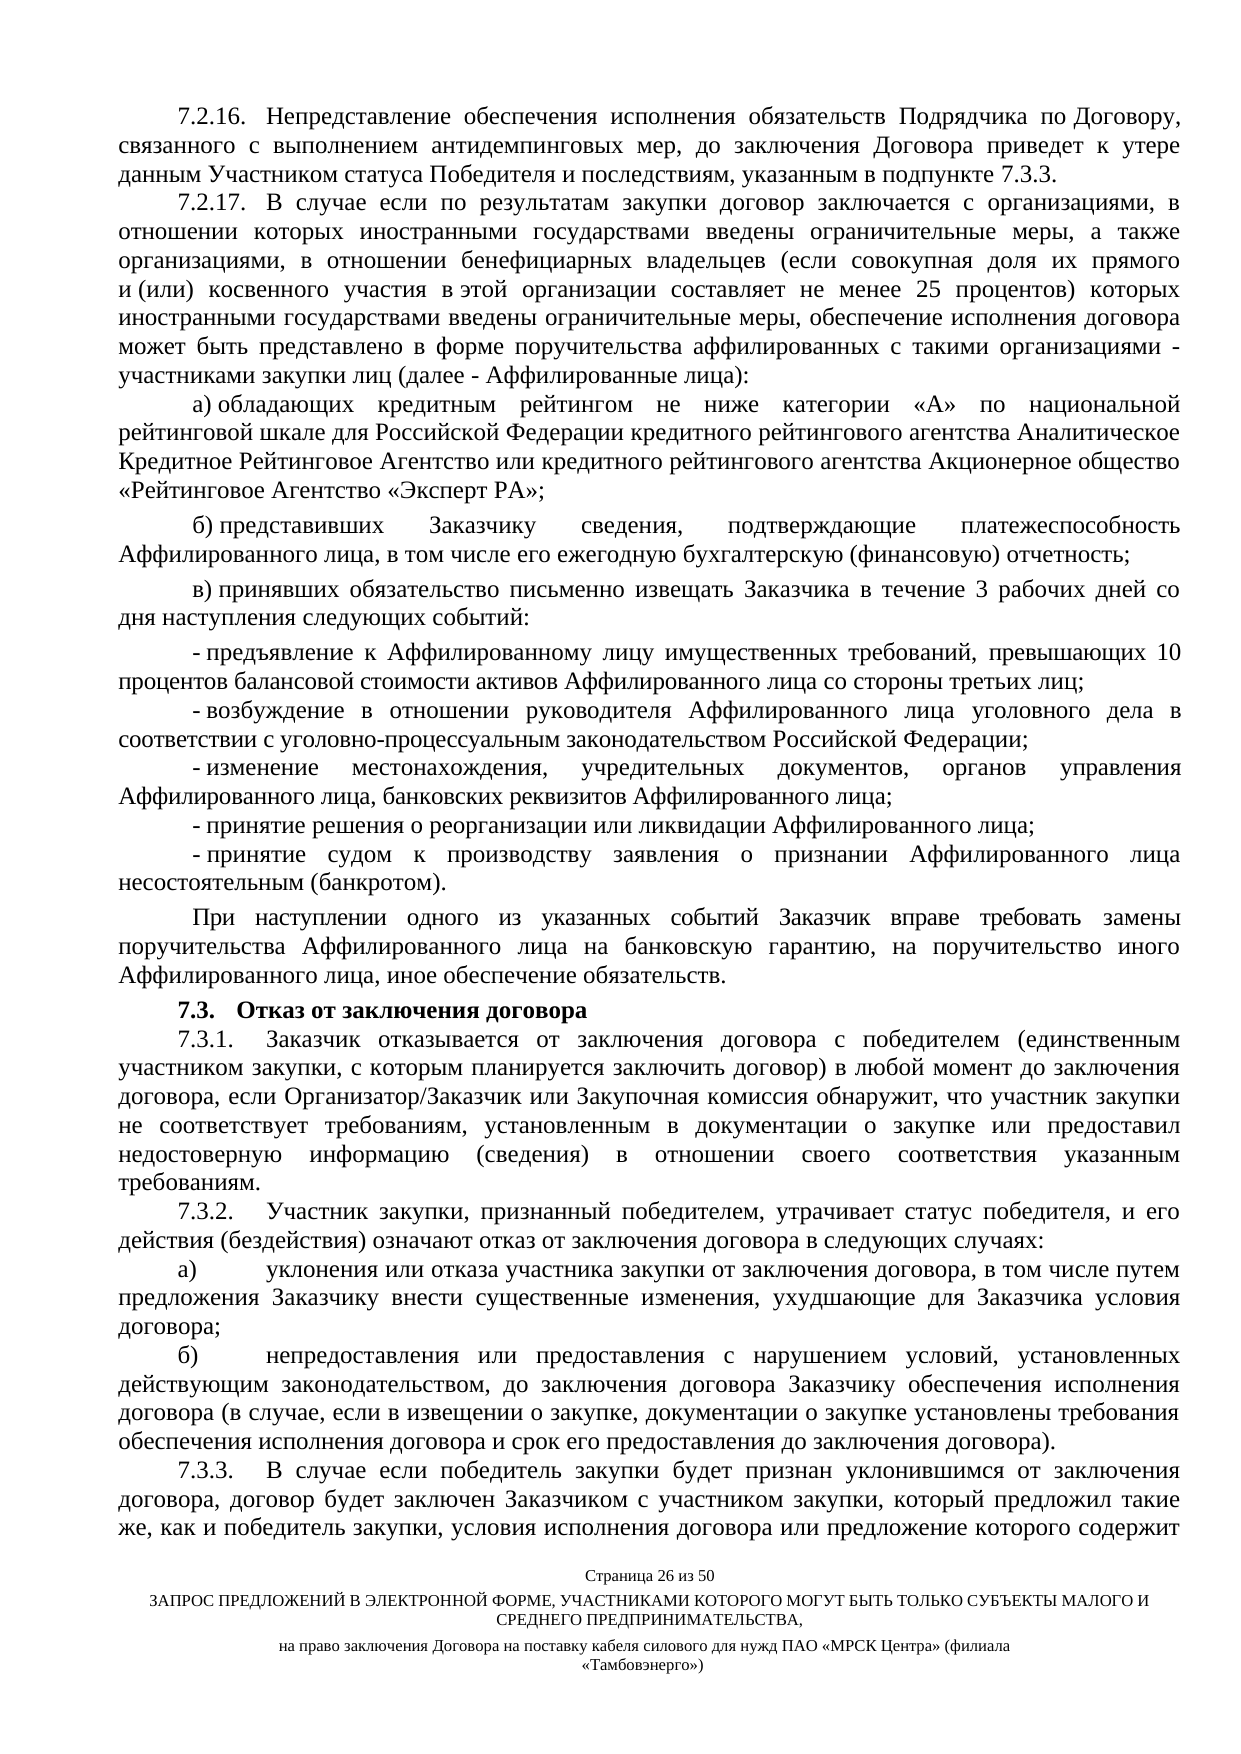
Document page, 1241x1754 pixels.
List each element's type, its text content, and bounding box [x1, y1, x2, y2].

text б) представивших Заказчику сведения, подтверждающие платежеспособность Аффилированного лица, в том числе его ежегодную бухгалтерскую (финансовую) отчетность; [118, 510, 1181, 567]
list предъявление к Аффилированному лицу имущественных требований, превышающих 10 процентов балансовой стоимости активов Аффилированного лица со стороны третьих лиц; [118, 637, 1181, 695]
text - принятие судом к производству заявления о признании Аффилированного лица несостоятельным (банкротом). [118, 839, 1181, 896]
text При наступлении одного из указанных событий Заказчик вправе требовать замены поручительства Аффилированного лица на банковскую гарантию, на поручительство иного Аффилированного лица, иное обеспечение обязательств. [118, 902, 1181, 989]
text в) принявших обязательство письменно извещать Заказчика в течение 3 рабочих дней со дня наступления следующих событий: [118, 574, 1181, 631]
subtitle Непредставление обеспечения исполнения обязательств Подрядчика по Договору, связанного с выполнением антидемпинговых мер, до заключения Договора приведет к утере данным Участником статуса Победителя и последствиям, указанным в подпункте 7.3.3. [118, 101, 1181, 187]
list изменение местонахождения, учредительных документов, органов управления Аффилированного лица, банковских реквизитов Аффилированного лица; [118, 752, 1181, 810]
list принятие решения о реорганизации или ликвидации Аффилированного лица; [118, 810, 1181, 839]
list Участник закупки, признанный победителем, утрачивает статус победителя, и его действия (бездействия) означают отказ от заключения договора в следующих случаях: [118, 1196, 1181, 1254]
subtitle Отказ от заключения договора [118, 995, 1181, 1024]
text а) обладающих кредитным рейтингом не ниже категории «А» по национальной рейтинговой шкале для Российской Федерации кредитного рейтингового агентства Аналитическое Кредитное Рейтинговое Агентство или кредитного рейтингового агентства Акционерное общество «Рейтинговое Агентство «Эксперт РА»; [118, 389, 1181, 504]
list возбуждение в отношении руководителя Аффилированного лица уголовного дела в соответствии с уголовно-процессуальным законодательством Российской Федерации; [118, 695, 1181, 752]
subtitle В случае если по результатам закупки договор заключается с организациями, в отношении которых иностранными государствами введены ограничительные меры, а также организациями, в отношении бенефициарных владельцев (если совокупная доля их прямого и (или) косвенного участия в этой организации составляет не менее 25 процентов) которых иностранными государствами введены ограничительные меры, обеспечение исполнения договора может быть представлено в форме поручительства аффилированных с такими организациями - участниками закупки лиц (далее - Аффилированные лица): [118, 187, 1181, 389]
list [118, 1455, 1181, 1541]
list Заказчик отказывается от заключения договора с победителем (единственным участником закупки, с которым планируется заключить договор) в любой момент до заключения договора, если Организатор/Заказчик или Закупочная комиссия обнаружит, что участник закупки не соответствует требованиям, установленным в документации о закупке или предоставил недостоверную информацию (сведения) в отношении своего соответствия указанным требованиям. [118, 1024, 1181, 1196]
list непредоставления или предоставления с нарушением условий, установленных действующим законодательством, до заключения договора Заказчику обеспечения исполнения договора (в случае, если в извещении о закупке, документации о закупке установлены требования обеспечения исполнения договора и срок его предоставления до заключения договора). [118, 1340, 1181, 1455]
list уклонения или отказа участника закупки от заключения договора, в том числе путем предложения Заказчику внести существенные изменения, ухудшающие для Заказчика условия договора; [118, 1254, 1181, 1340]
